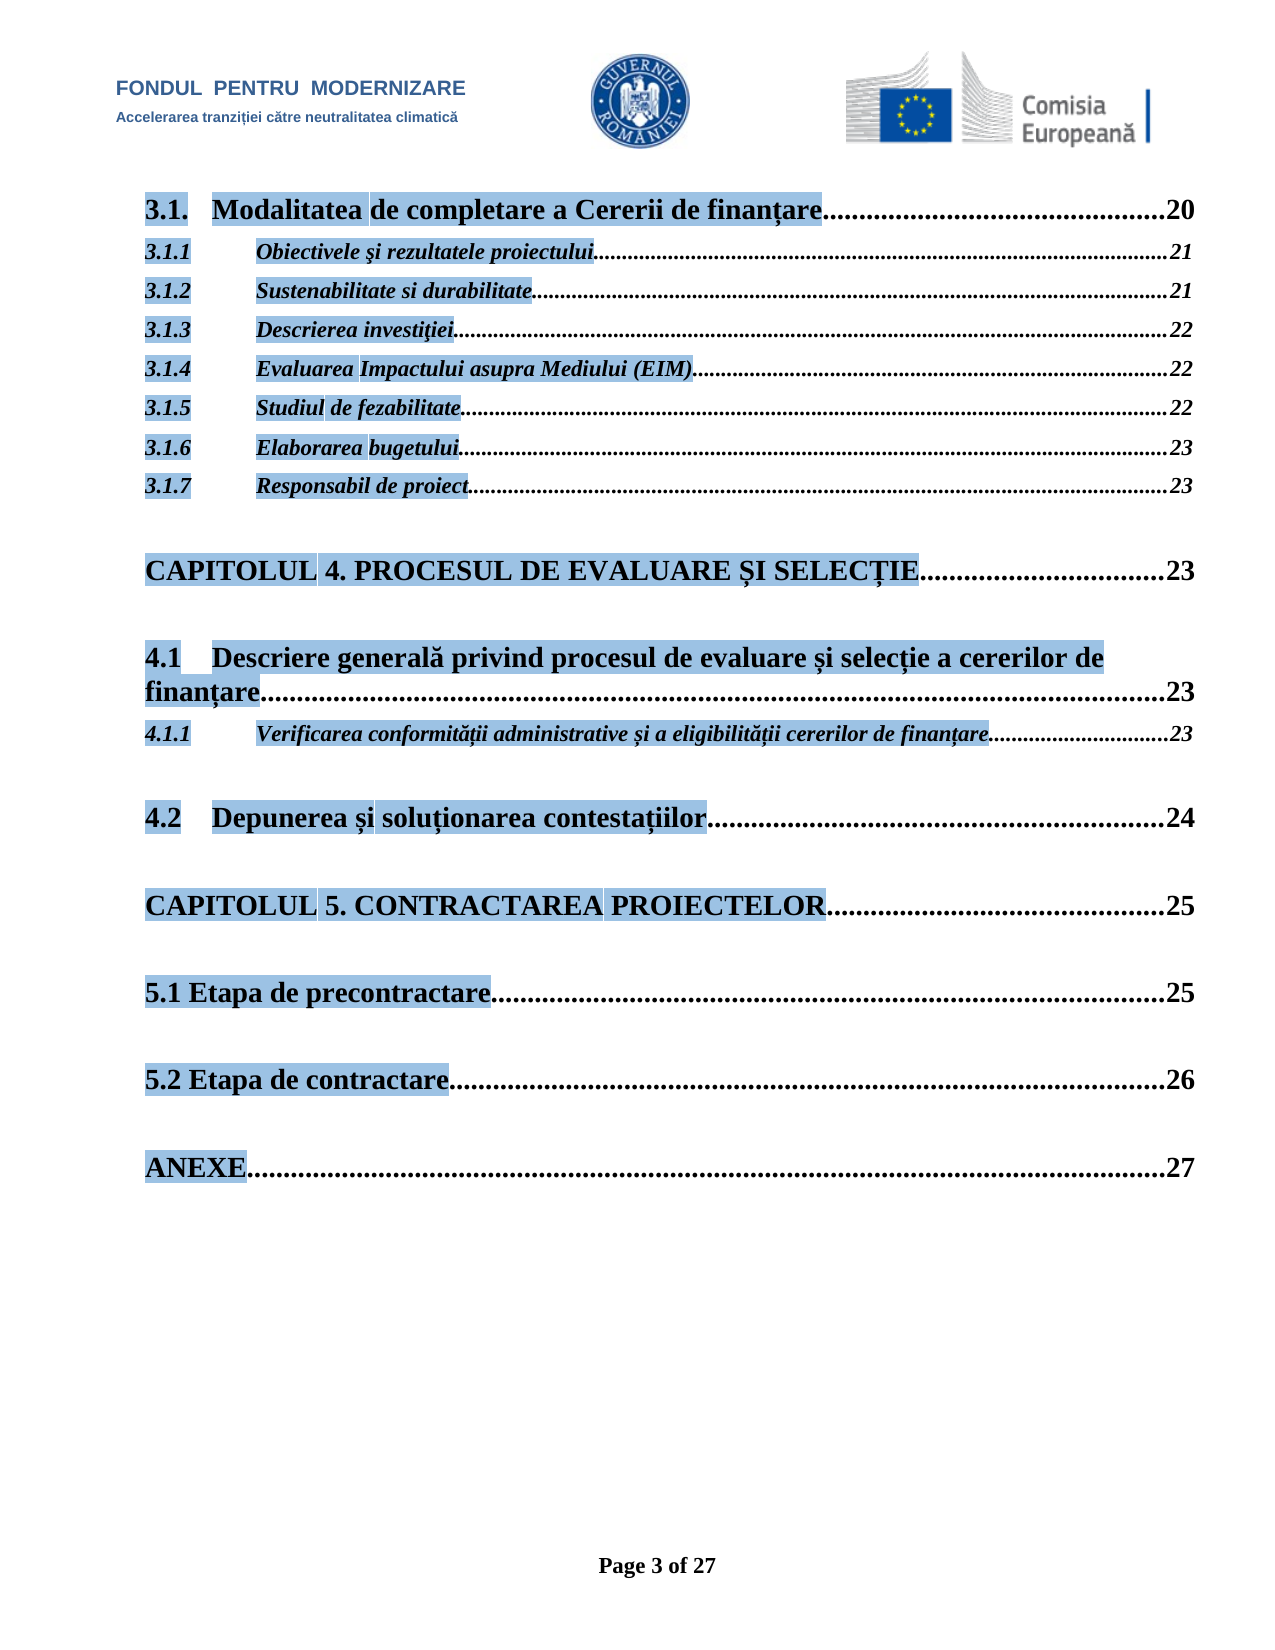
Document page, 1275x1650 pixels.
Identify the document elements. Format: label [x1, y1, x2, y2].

picture [590, 53, 690, 149]
